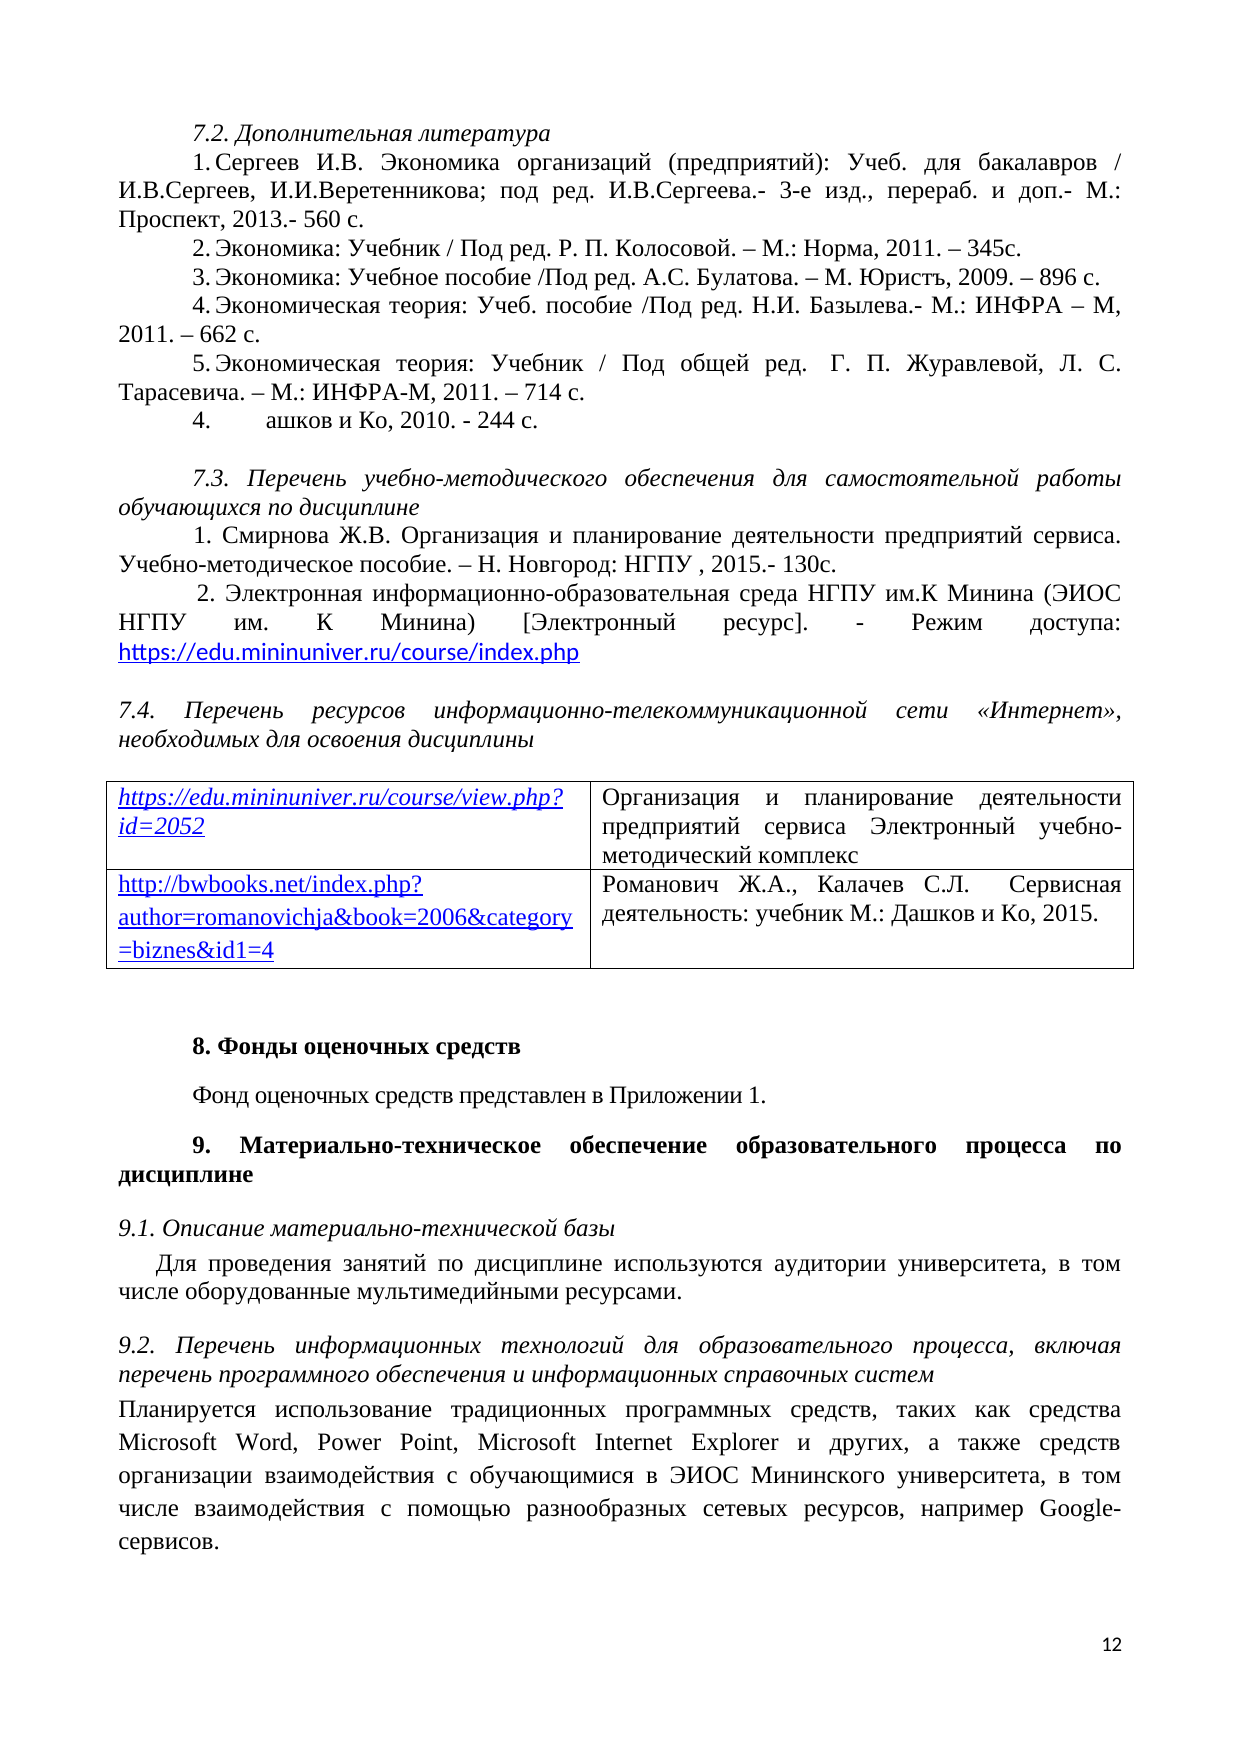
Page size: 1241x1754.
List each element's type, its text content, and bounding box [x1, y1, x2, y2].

list Экономика: Учебник / Под ред. Р. П. Колосовой. – М.: Норма, 2011. – 345с. [118, 233, 1122, 262]
text 7.4. Перечень ресурсов информационно-телекоммуникационной сети «Интернет», необходимых для освоения дисциплины [118, 695, 1122, 752]
list Экономическая теория: Учеб. пособие /Под ред. Н.И. Базылева.- М.: ИНФРА – М, 2011. – 662 с. [118, 291, 1122, 348]
text Для проведения занятий по дисциплине используются аудитории университета, в том числе оборудованные мультимедийными ресурсами. [118, 1248, 1122, 1305]
text Фонд оценочных средств представлен в Приложении 1. [118, 1081, 1122, 1109]
table_cell http://bwbooks.net/index.php?author=romanovichja&book=2006&category=biznes&id1=4 [107, 870, 590, 968]
text Планируется использование традиционных программных средств, таких как средства Microsoft Word, Power Point, Microsoft Internet Explorer и других, а также средств организации взаимодействия с обучающимися в ЭИОС Мининского университета, в том числе взаимодействия с помощью разнообразных сетевых ресурсов, например Google-сервисов. [118, 1394, 1122, 1555]
text 9. Материально-техническое обеспечение образовательного процесса по дисциплине [118, 1130, 1122, 1188]
text 9.2. Перечень информационных технологий для образовательного процесса, включая перечень программного обеспечения и информационных справочных систем [118, 1330, 1122, 1388]
list Экономика: Учебное пособие /Под ред. А.С. Булатова. – М. Юристъ, 2009. – 896 с. [118, 262, 1122, 291]
table_cell Романович Ж.А., Калачев С.Л. Сервисная деятельность: учебник М.: Дашков и Ко, 2015. [591, 870, 1133, 968]
text 7.3. Перечень учебно-методического обеспечения для самостоятельной работы обучающихся по дисциплине [118, 463, 1122, 521]
text 1. Смирнова Ж.В. Организация и планирование деятельности предприятий сервиса. Учебно-методическое пособие. – Н. Новгород: НГПУ , 2015.- 130с. [118, 521, 1122, 578]
text 2. Электронная информационно-образовательная среда НГПУ им.К Минина (ЭИОС НГПУ им. К Минина) [Электронный ресурс]. - Режим доступа: https://edu.mininuniver.ru/course/index.php [118, 578, 1122, 666]
text 9.1. Описание материально-технической базы [118, 1213, 1122, 1241]
list ашков и Ко, 2010. - 244 с. [118, 406, 1122, 434]
table_header https://edu.mininuniver.ru/course/view.php?id=2052 [107, 782, 590, 868]
text 7.2. Дополнительная литература [118, 118, 1122, 147]
list Сергеев И.В. Экономика организаций (предприятий): Учеб. для бакалавров / И.В.Сергеев, И.И.Веретенникова; под ред. И.В.Сергеева.- 3-е изд., перераб. и доп.- М.: Проспект, 2013.- 560 с. [118, 147, 1122, 233]
text 8. Фонды оценочных средств [192, 1031, 1122, 1060]
table_header Организация и планирование деятельности предприятий сервиса Электронный учебно-методический комплекс [591, 782, 1133, 868]
list Экономическая теория: Учебник / Под общей ред. Г. П. Журавлевой, Л. С. Тарасевича. – М.: ИНФРА-М, 2011. – 714 с. [118, 348, 1122, 406]
